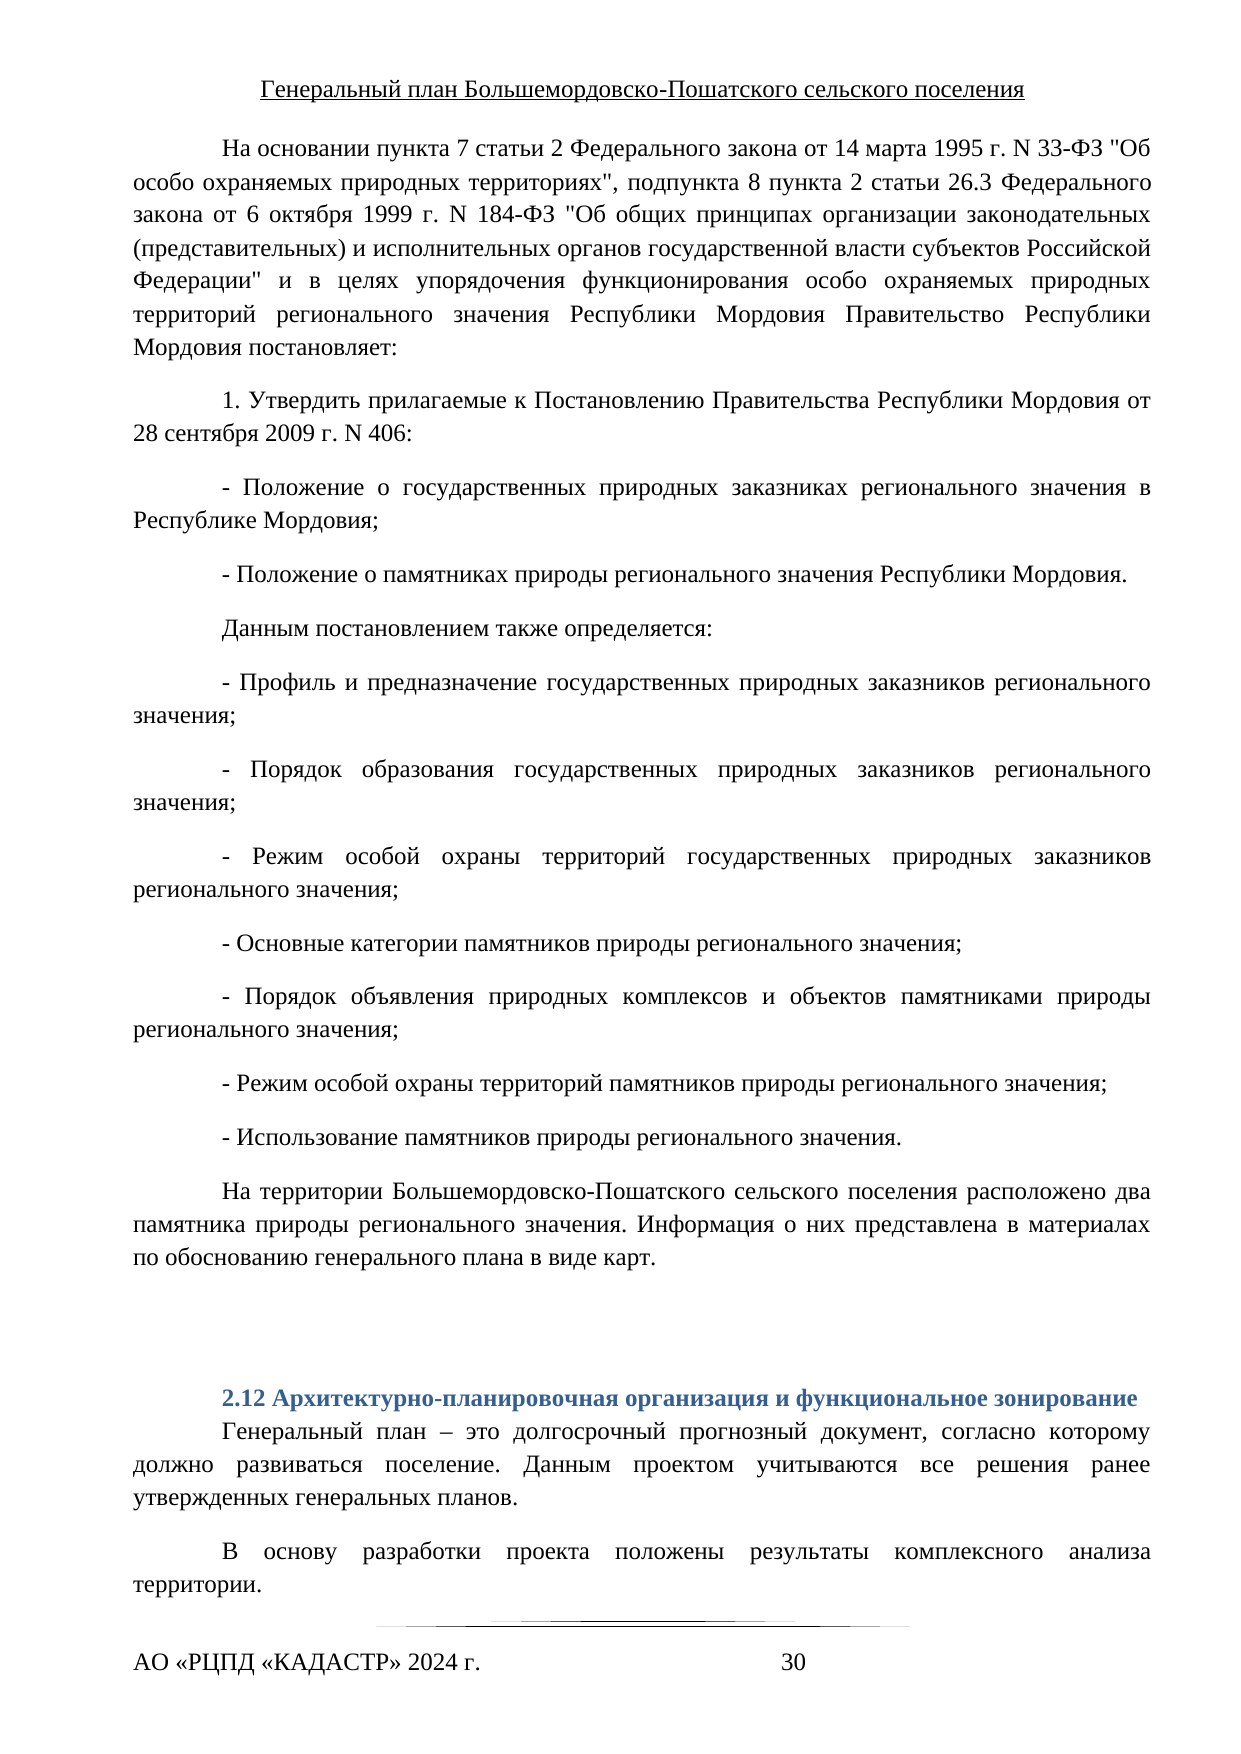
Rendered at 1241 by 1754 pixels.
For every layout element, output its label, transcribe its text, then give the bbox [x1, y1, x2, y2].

text В основу разработки проекта положены результаты комплексного анализа территории. [133, 1536, 1152, 1598]
text Данным постановлением также определяется: [133, 613, 1152, 642]
text - Профиль и предназначение государственных природных заказников регионального значения; [133, 667, 1152, 729]
text - Режим особой охраны территорий государственных природных заказников регионального значения; [133, 841, 1152, 902]
text На основании пункта 7 статьи 2 Федерального закона от 14 марта 1995 г. N 33-ФЗ "Об особо охраняемых природных территориях", подпункта 8 пункта 2 статьи 26.3 Федерального закона от 6 октября 1999 г. N 184-ФЗ "Об общих принципах организации законодательных (представительных) и исполнительных органов государственной власти субъектов Российской Федерации" и в целях упорядочения функционирования особо охраняемых природных территорий регионального значения Республики Мордовия Правительство Республики Мордовия постановляет: [133, 133, 1152, 360]
text - Использование памятников природы регионального значения. [133, 1122, 1152, 1151]
text - Основные категории памятников природы регионального значения; [133, 928, 1152, 956]
text 1. Утвердить прилагаемые к Постановлению Правительства Республики Мордовия от 28 сентября 2009 г. N 406: [133, 386, 1152, 447]
text На территории Большемордовско-Пошатского сельского поселения расположено два памятника природы регионального значения. Информация о них представлена в материалах по обоснованию генерального плана в виде карт. [133, 1176, 1152, 1271]
text - Порядок объявления природных комплексов и объектов памятниками природы регионального значения; [133, 981, 1152, 1043]
text Генеральный план – это долгосрочный прогнозный документ, согласно которому должно развиваться поселение. Данным проектом учитываются все решения ранее утвержденных генеральных планов. [133, 1416, 1152, 1511]
subtitle 2.12 Архитектурно-планировочная организация и функциональное зонирование [133, 1383, 1152, 1412]
text - Положение о государственных природных заказниках регионального значения в Республике Мордовия; [133, 472, 1152, 534]
text - Режим особой охраны территорий памятников природы регионального значения; [133, 1068, 1152, 1097]
text - Положение о памятниках природы регионального значения Республики Мордовия. [133, 559, 1152, 588]
text - Порядок образования государственных природных заказников регионального значения; [133, 754, 1152, 816]
